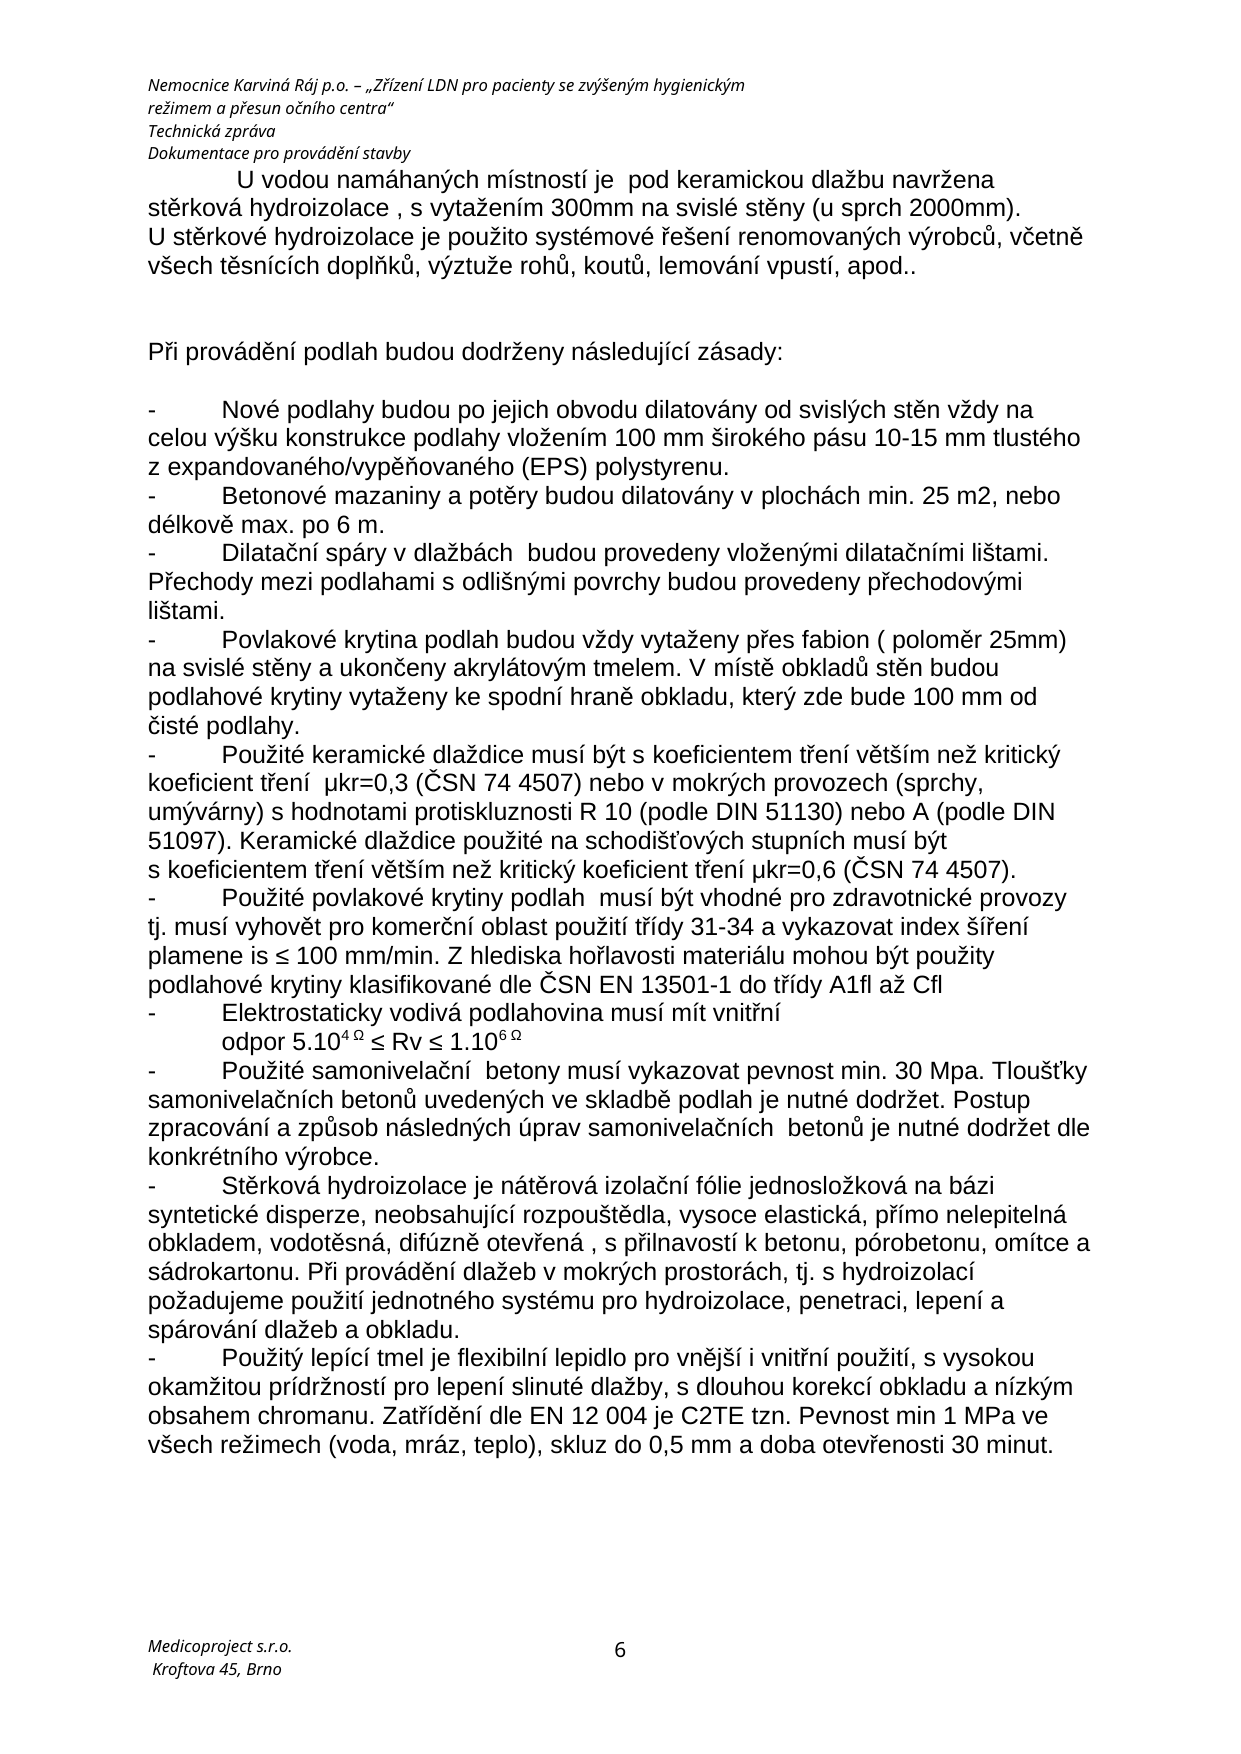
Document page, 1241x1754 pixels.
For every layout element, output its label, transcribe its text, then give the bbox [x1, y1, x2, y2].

text - Použité povlakové krytiny podlah musí být vhodné pro zdravotnické provozy tj. musí vyhovět pro komerční oblast použití třídy 31- vykazovat index šíření plamene is ≤ 100 mm/min. Z hlediska hořlavosti materiálu mohou být použity podlahové krytiny klasifikované dle ČSN EN 13501-1 do třídy A1fl až Cfl [148, 883, 1092, 998]
text - Stěrková hydroizolace je nátěrová izolační fólie jednosložková na bázi syntetické disperze, neobsahující rozpouštědla, vysoce elastická, přímo nelepitelná obkladem, vodotěsná, difúzně otevřená , s přilnavostí k betonu, pórobetonu, omítce a sádrokartonu. Při provádění dlažeb v mokrých prostorách, tj. s hydroizolací požadujeme použití jednotného systému pro hydroizolace, penetraci, lepení a spárování dlažeb a obkladu. [148, 1171, 1092, 1343]
text odpor 5.104 Ω ≤ Rv ≤ 1.106 Ω [148, 1027, 1092, 1056]
text - Použité samonivelační betony musí vykazovat pevnost min. 30 Mpa. Tloušťky [148, 1056, 1092, 1085]
text - Použité keramické dlaždice musí být s koeficientem tření větším než kritický koeficient tření μkr=0,3 (ČSN 74 4507) nebo v mokrých provozech (sprchy, umývárny) s hodnotami protiskluznosti R 10 (podle DIN 51130) nebo A (podle DIN 51097). Keramické dlaždice použité na schodišťových stupních musí být s koeficientem tření větším než kritický koeficient tření μkr=0,6 (ČSN 74 4507). [148, 740, 1092, 883]
text - Povlakové krytina podlah budou vždy vytaženy přes fabion ( poloměr 25mm) na svislé stěny a ukončeny akrylátovým tmelem. V místě obkladů stěn budou podlahové krytiny vytaženy ke spodní hraně obkladu, který zde bude od čisté podlahy. [148, 625, 1092, 740]
text - Použitý lepící tmel je flexibilní lepidlo pro vnější i vnitřní použití, s vysokou okamžitou prídržností pro lepení slinuté dlažby, s dlouhou korekcí obkladu a nízkým obsahem chromanu. Zatřídění dle EN 12 004 je C2TE tzn. Pevnost min 1 MPa ve všech režimech (voda, mráz, teplo), skluz do 0,5 mm a doba otevřenosti 30 minut. [148, 1343, 1092, 1458]
text Při provádění podlah budou dodrženy následující zásady: [148, 337, 1092, 366]
text U vodou namáhaných místností je pod keramickou dlažbu navržena stěrková hydroizolace , s vytažením 300mm na svislé stěny (u sprch 2000mm). U stěrkové hydroizolace je použito systémové řešení renomovaných výrobců, včetně všech těsnících doplňků, výztuže rohů, koutů, lemování vpustí, apod.. [148, 165, 1092, 280]
text samonivelačních betonů uvedených ve skladbě podlah je nutné dodržet. Postup zpracování a způsob následných úprav samonivelačních betonů je nutné dodržet dle konkrétního výrobce. [148, 1085, 1092, 1171]
text Přechody mezi podlahami s odlišnými povrchy budou provedeny přechodovými lištami. [148, 567, 1092, 625]
text - Nové podlahy budou po jejich obvodu dilatovány od svislých stěn vždy na celou výšku konstrukce podlahy vložením širokého pásu 10- tlustého z expandovaného/vypěňovaného (EPS) polystyrenu. [148, 395, 1092, 481]
text - Betonové mazaniny a potěry budou dilatovány v plochách min. 25 m2, nebo délkově max. po . [148, 481, 1092, 538]
text - Elektrostaticky vodivá podlahovina musí mít vnitřní [148, 998, 1092, 1027]
text - Dilatační spáry v dlažbách budou provedeny vloženými dilatačními lištami. [148, 538, 1092, 567]
